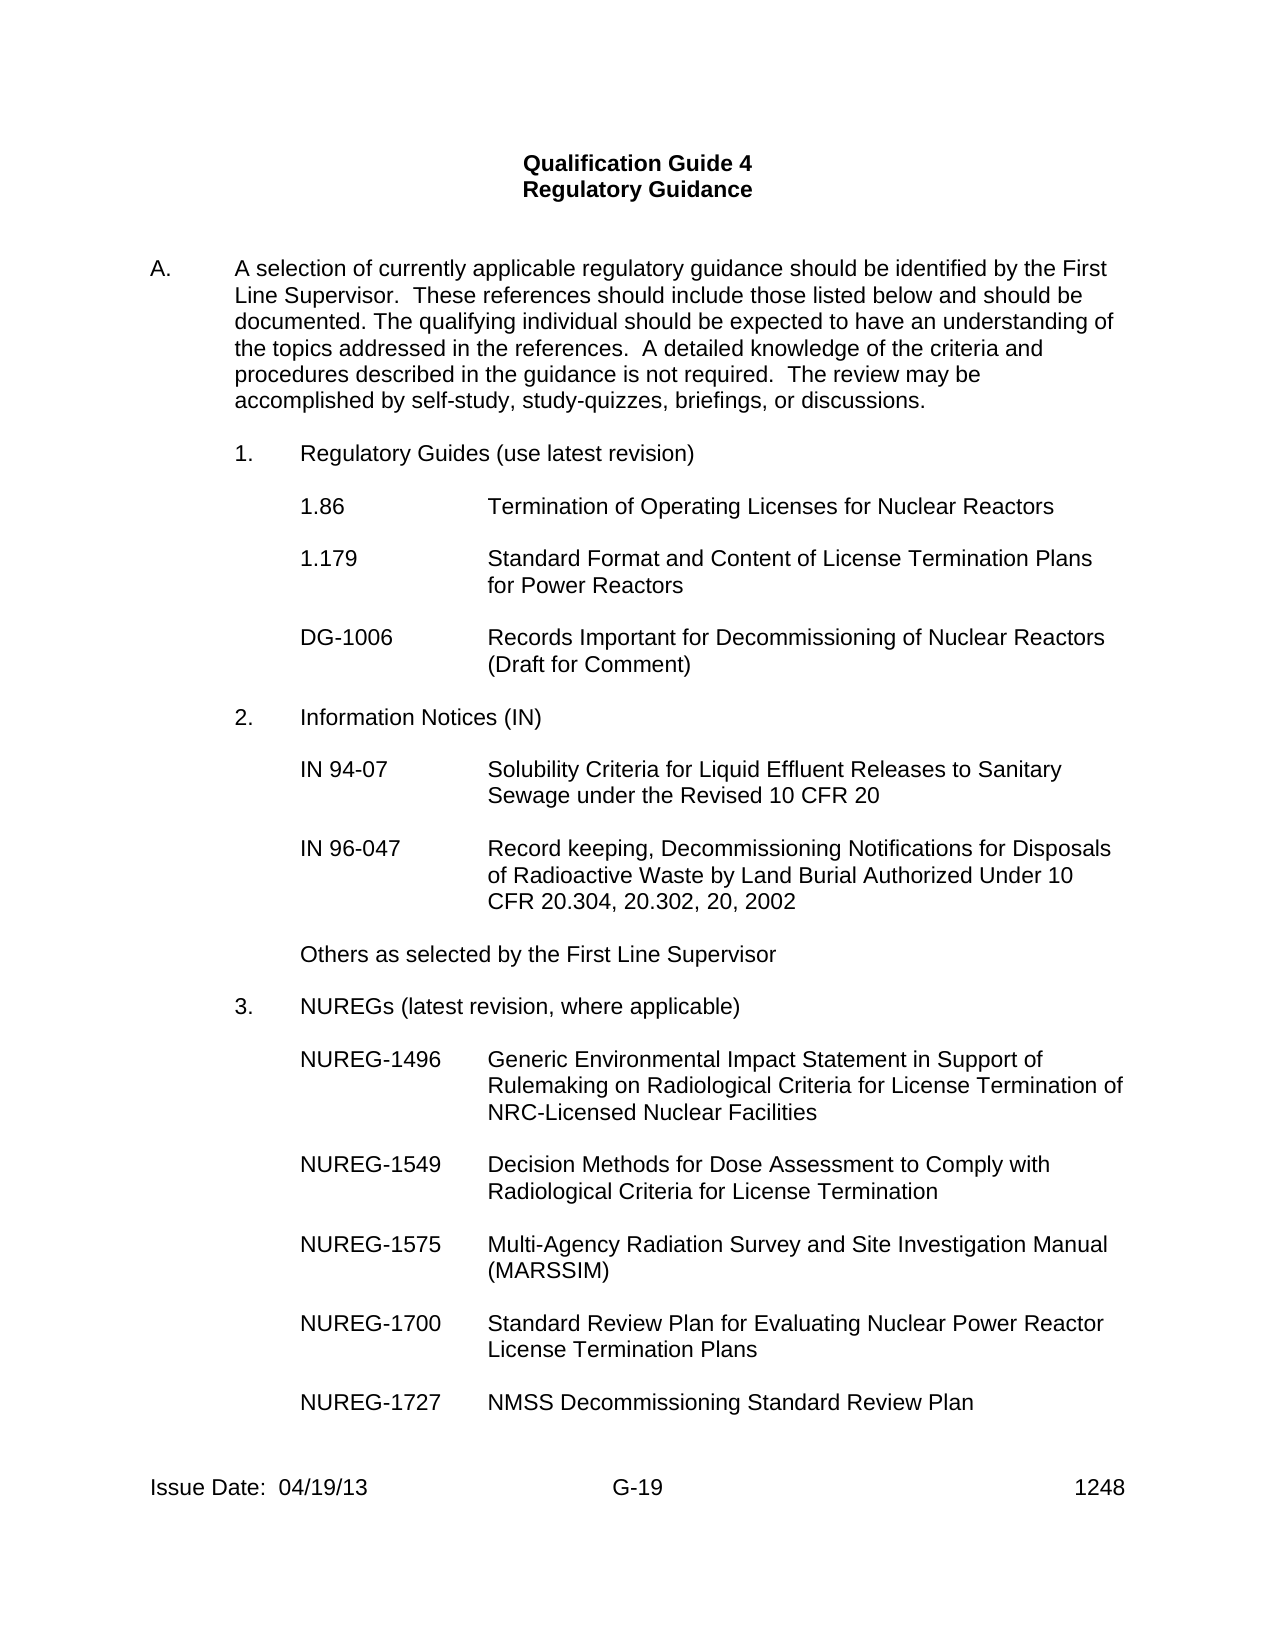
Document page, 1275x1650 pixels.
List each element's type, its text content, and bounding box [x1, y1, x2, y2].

text NUREG-1496 Generic Environmental Impact Statement in Support of Rulemaking on Radiological Criteria for License Termination of NRC-Licensed Nuclear Facilities [300, 1046, 1125, 1125]
text IN 96-047 Record keeping, Decommissioning Notifications for Disposals of Radioactive Waste by Land Burial Authorized Under 10 CFR 20.304, 20.302, 20, 2002 [300, 835, 1125, 914]
text Qualification Guide 4 [150, 150, 1125, 176]
text A. A selection of currently applicable regulatory guidance should be identified by the First Line Supervisor. These references should include those listed below and should be documented. The qualifying individual should be expected to have an understanding of the topics addressed in the references. A detailed knowledge of the criteria and procedures described in the guidance is not required. The review may be accomplished by self-study, study-quizzes, briefings, or discussions. [150, 255, 1125, 413]
text DG-1006 Records Important for Decommissioning of Nuclear Reactors (Draft for Comment) [300, 624, 1125, 677]
text IN 94-07 Solubility Criteria for Liquid Effluent Releases to Sanitary Sewage under the Revised 10 CFR 20 [300, 756, 1125, 809]
text NUREG-1727 NMSS Decommissioning Standard Review Plan [300, 1389, 1125, 1415]
text NUREG-1575 Multi-Agency Radiation Survey and Site Investigation Manual (MARSSIM) [300, 1231, 1125, 1283]
text 1.179 Standard Format and Content of License Termination Plans for Power Reactors [300, 545, 1125, 598]
text Regulatory Guidance [150, 176, 1125, 203]
text 1. Regulatory Guides (use latest revision) [150, 440, 1125, 466]
text 3. NUREGs (latest revision, where applicable) [150, 993, 1125, 1020]
text NUREG-1700 Standard Review Plan for Evaluating Nuclear Power Reactor License Termination Plans [300, 1309, 1125, 1362]
text Others as selected by the First Line Supervisor [150, 941, 1125, 967]
text 2. Information Notices (IN) [150, 703, 1125, 730]
text 1.86 Termination of Operating Licenses for Nuclear Reactors [300, 493, 1125, 519]
text NUREG-1549 Decision Methods for Dose Assessment to Comply with Radiological Criteria for License Termination [300, 1151, 1125, 1204]
